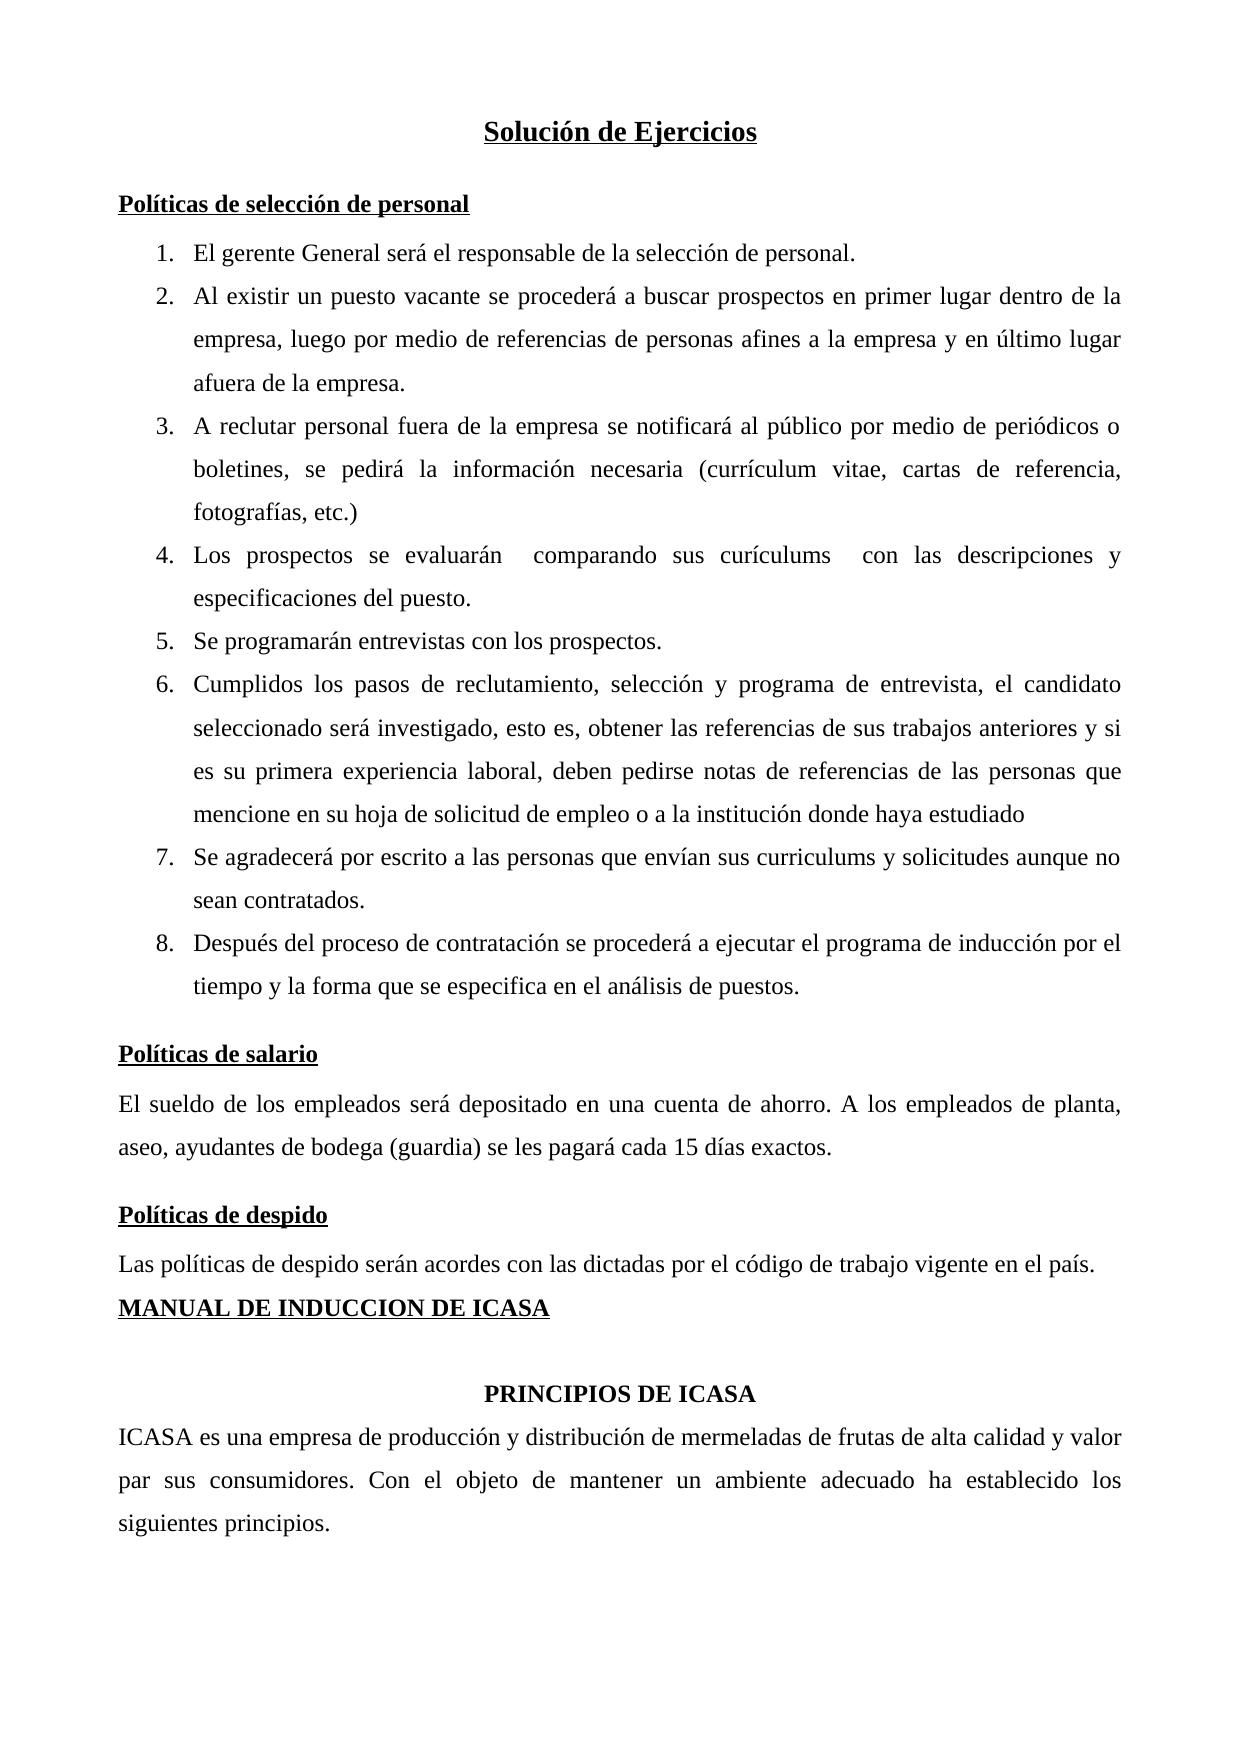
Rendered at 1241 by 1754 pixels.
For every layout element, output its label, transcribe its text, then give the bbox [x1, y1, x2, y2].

list Después del proceso de contratación se procederá a ejecutar el programa de inducción por el tiempo y la forma que se especifica en el análisis de puestos. [156, 928, 1122, 1000]
list Se agradecerá por escrito a las personas que envían sus curriculums y solicitudes aunque no sean contratados. [156, 842, 1122, 914]
subtitle Solución de Ejercicios [118, 114, 1122, 147]
subtitle Políticas de selección de personal [118, 189, 1122, 218]
text ICASA es una empresa de producción y distribución de mermeladas de frutas de alta calidad y valor par sus consumidores. Con el objeto de mantener un ambiente adecuado ha establecido los siguientes principios. [118, 1422, 1122, 1537]
list Los prospectos se evaluarán comparando sus curículums con las descripciones y especificaciones del puesto. [156, 540, 1122, 612]
subtitle Políticas de despido [118, 1200, 1122, 1229]
text PRINCIPIOS DE ICASA [118, 1379, 1122, 1408]
list Se programarán entrevistas con los prospectos. [156, 626, 1122, 655]
text MANUAL DE INDUCCION DE ICASA [118, 1293, 1122, 1321]
text El sueldo de los empleados será depositado en una cuenta de ahorro. A los empleados de planta, aseo, ayudantes de bodega (guardia) se les pagará cada 15 días exactos. [118, 1089, 1122, 1161]
text Las políticas de despido serán acordes con las dictadas por el código de trabajo vigente en el país. [118, 1249, 1122, 1278]
list A reclutar personal fuera de la empresa se notificará al público por medio de periódicos o boletines, se pedirá la información necesaria (currículum vitae, cartas de referencia, fotografías, etc.) [156, 411, 1122, 526]
subtitle Políticas de salario [118, 1039, 1122, 1068]
list Cumplidos los pasos de reclutamiento, selección y programa de entrevista, el candidato seleccionado será investigado, esto es, obtener las referencias de sus trabajos anteriores y si es su primera experiencia laboral, deben pedirse notas de referencias de las personas que mencione en su hoja de solicitud de empleo o a la institución donde haya estudiado [156, 669, 1122, 828]
list El gerente General será el responsable de la selección de personal. [156, 238, 1122, 267]
list Al existir un puesto vacante se procederá a buscar prospectos en primer lugar dentro de la empresa, luego por medio de referencias de personas afines a la empresa y en último lugar afuera de la empresa. [156, 281, 1122, 396]
